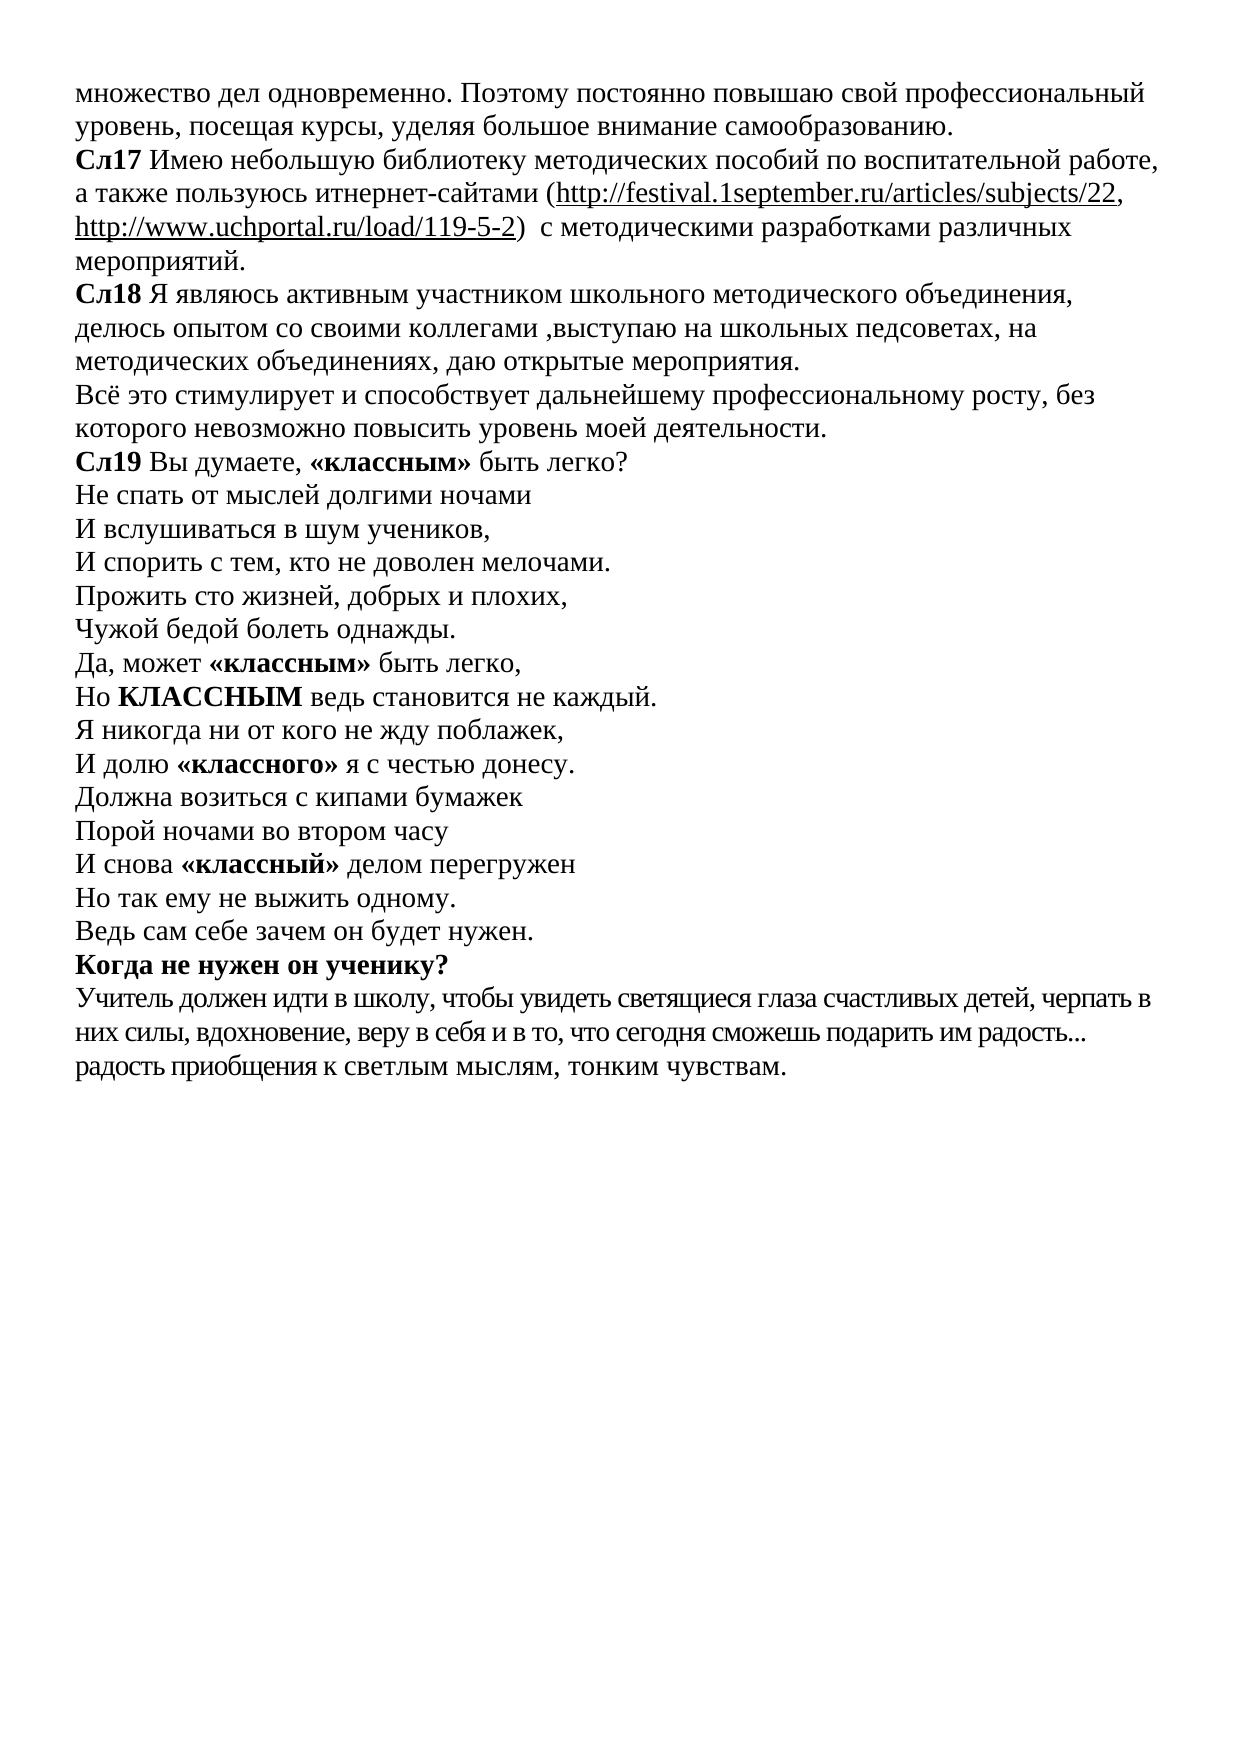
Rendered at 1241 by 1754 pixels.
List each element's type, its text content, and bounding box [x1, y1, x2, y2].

text Сл19 Вы думаете, «классным» быть легко? Не спать от мыслей долгими ночами И вслушиваться в шум учеников, И спорить с тем, кто не доволен мелочами. [75, 444, 1165, 578]
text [75, 75, 1165, 142]
text Сл18 Я являюсь активным участником школьного методического объединения, делюсь опытом со своими коллегами ,выступаю на школьных педсоветах, на методических объединениях, даю открытые мероприятия. [75, 276, 1165, 377]
text Сл17 Имею небольшую библиотеку методических пособий по воспитательной работе, а также пользуюсь итнернет-сайтами (http://festival.1september.ru/articles/subjects/22, http://www.uchportal.ru/load/119-5-2) с методическими разработками различных мероприятий. [75, 142, 1165, 276]
text И снова «классный» делом перегружен Но так ему не выжить одному. Ведь сам себе зачем он будет нужен. Когда не нужен он ученику? [75, 846, 1165, 981]
text Учитель должен идти в школу, чтобы увидеть светящиеся глаза счастливых детей, черпать в них силы, вдохновение, веру в себя и в то, что сегодня сможешь подарить им радость... радость приобщения к светлым мыслям, тонким чувствам. [75, 981, 1165, 1081]
text Я никогда ни от кого не жду поблажек, И долю «классного» я с честью донесу. Должна возиться с кипами бумажек Порой ночами во втором часу [75, 712, 1165, 846]
text Всё это стимулирует и способствует дальнейшему профессиональному росту, без которого невозможно повысить уровень моей деятельности. [75, 377, 1165, 444]
text Прожить сто жизней, добрых и плохих, Чужой бедой болеть однажды. Да, может «классным» быть легко, Но КЛАССНЫМ ведь становится не каждый. [75, 578, 1165, 712]
